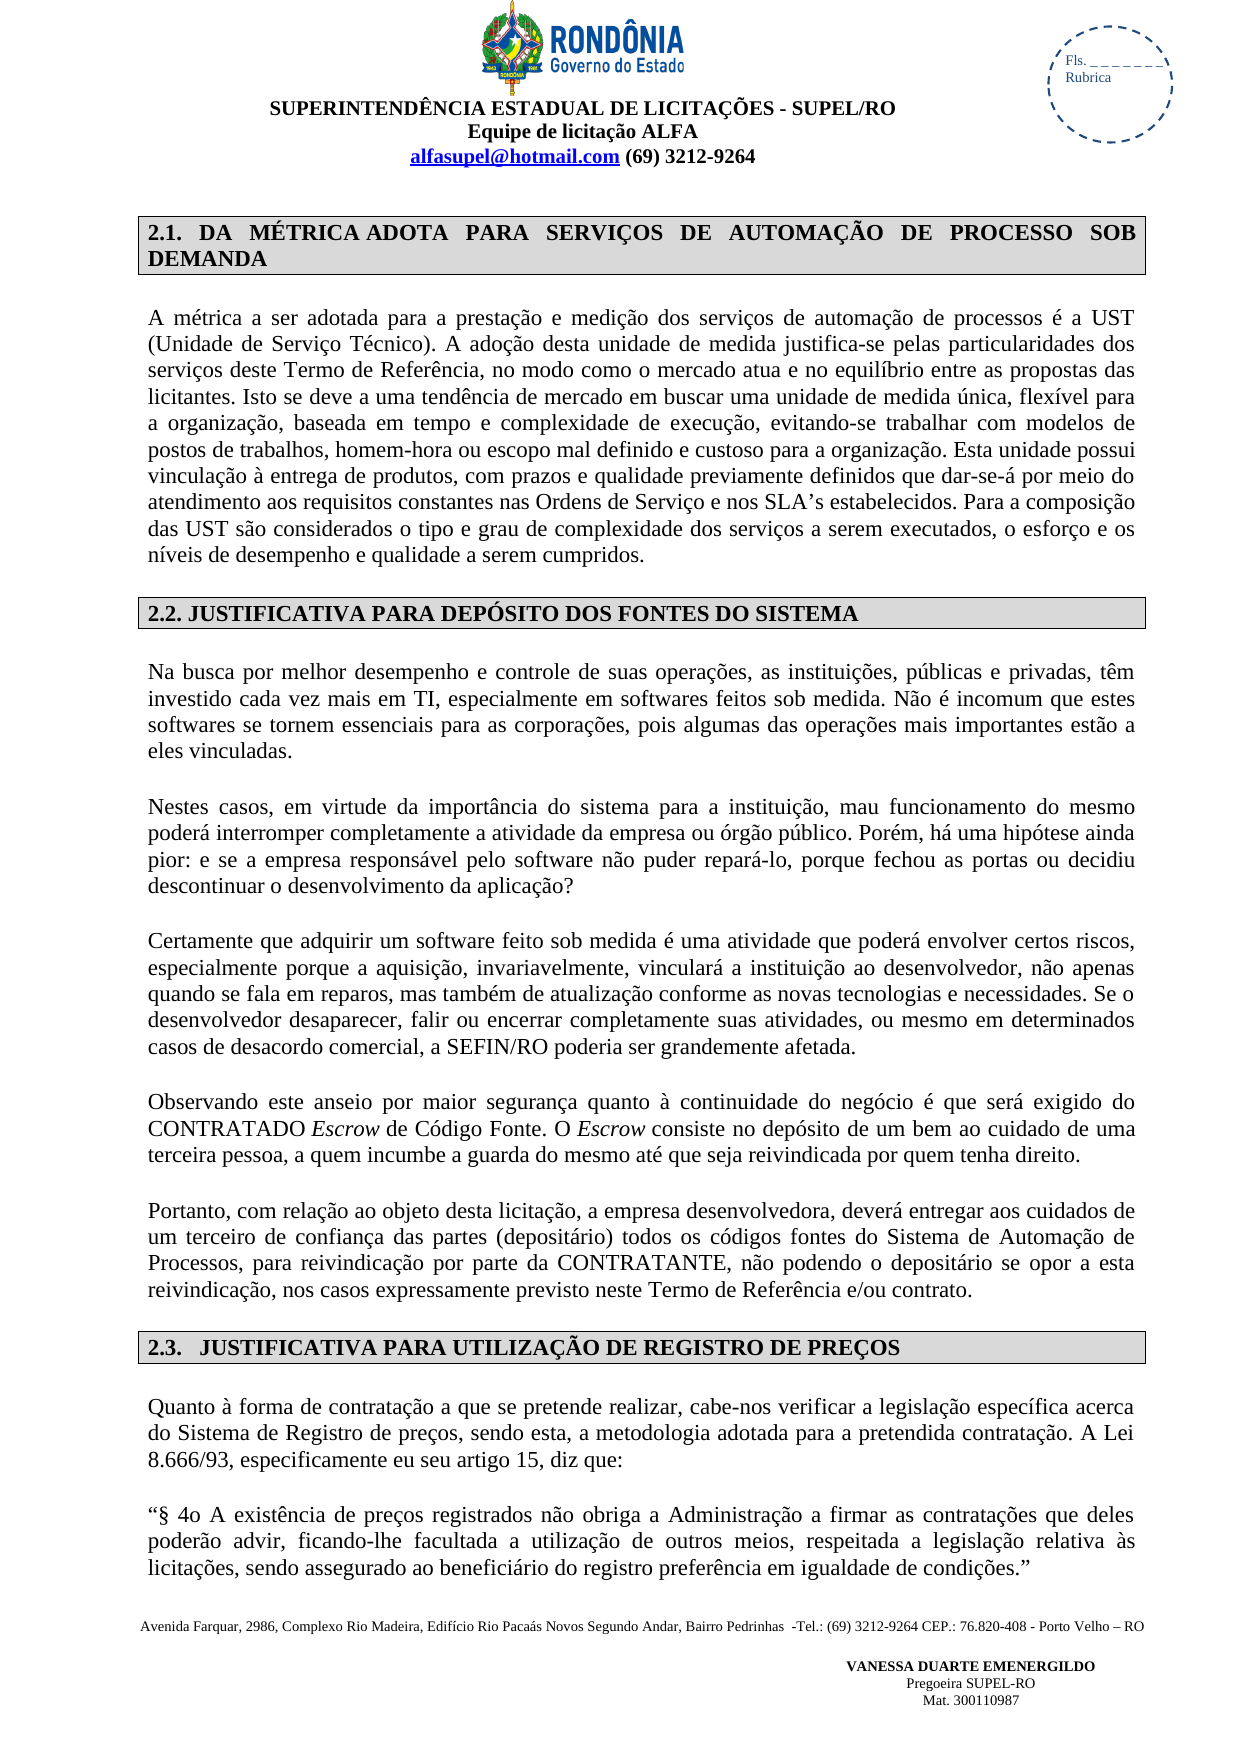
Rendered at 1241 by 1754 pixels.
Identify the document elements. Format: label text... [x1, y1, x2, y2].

text Na busca por melhor desempenho e controle de suas operações, as instituições, públicas e privadas, têm investido cada vez mais em TI, especialmente em softwares feitos sob medida. Não é incomum que estes softwares se tornem essenciais para as corporações, pois algumas das operações mais importantes estão a eles vinculadas. [148, 658, 1137, 764]
text Observando este anseio por maior segurança quanto à continuidade do negócio é que será exigido do CONTRATADO Escrow de Código Fonte. O Escrow consiste no depósito de um bem ao cuidado de uma terceira pessoa, a quem incumbe a guarda do mesmo até que seja reivindicada por quem tenha direito. [148, 1088, 1137, 1167]
picture [481, 0, 684, 96]
text 2.3. JUSTIFICATIVA PARA UTILIZAÇÃO DE REGISTRO DE PREÇOS [139, 1332, 1145, 1363]
text Quanto à forma de contratação a que se pretende realizar, cabe-nos verificar a legislação específica acerca do Sistema de Registro de preços, sendo esta, a metodologia adotada para a pretendida contratação. A Lei 8.666/93, especificamente eu seu artigo 15, diz que: [148, 1393, 1137, 1472]
text 2.1. DA MÉTRICA ADOTA PARA SERVIÇOS DE AUTOMAÇÃO DE PROCESSO SOB DEMANDA [139, 217, 1145, 274]
text A métrica a ser adotada para a prestação e medição dos serviços de automação de processos é a UST (Unidade de Serviço Técnico). A adoção desta unidade de medida justifica-se pelas particularidades dos serviços deste Termo de Referência, no modo como o mercado atua e no equilíbrio entre as propostas das licitantes. Isto se deve a uma tendência de mercado em buscar uma unidade de medida única, flexível para a organização, baseada em tempo e complexidade de execução, evitando-se trabalhar com modelos de postos de trabalhos, homem-hora ou escopo mal definido e custoso para a organização. Esta unidade possui vinculação à entrega de produtos, com prazos e qualidade previamente definidos que dar-se-á por meio do atendimento aos requisitos constantes nas Ordens de Serviço e nos SLA’s estabelecidos. Para a composição das UST são considerados o tipo e grau de complexidade dos serviços a serem executados, o esforço e os níveis de desempenho e qualidade a serem cumpridos. [148, 304, 1137, 567]
text 2.2. JUSTIFICATIVA PARA DEPÓSITO DOS FONTES DO SISTEMA [139, 598, 1145, 628]
text Certamente que adquirir um software feito sob medida é uma atividade que poderá envolver certos riscos, especialmente porque a aquisição, invariavelmente, vinculará a instituição ao desenvolvedor, não apenas quando se fala em reparos, mas também de atualização conforme as novas tecnologias e necessidades. Se o desenvolvedor desaparecer, falir ou encerrar completamente suas atividades, ou mesmo em determinados casos de desacordo comercial, a SEFIN/RO poderia ser grandemente afetada. [148, 927, 1137, 1059]
text Nestes casos, em virtude da importância do sistema para a instituição, mau funcionamento do mesmo poderá interromper completamente a atividade da empresa ou órgão público. Porém, há uma hipótese ainda pior: e se a empresa responsável pelo software não puder repará-lo, porque fechou as portas ou decidiu descontinuar o desenvolvimento da aplicação? [148, 793, 1137, 898]
text Portanto, com relação ao objeto desta licitação, a empresa desenvolvedora, deverá entregar aos cuidados de um terceiro de confiança das partes (depositário) todos os códigos fontes do Sistema de Automação de Processos, para reivindicação por parte da CONTRATANTE, não podendo o depositário se opor a esta reivindicação, nos casos expressamente previsto neste Termo de Referência e/ou contrato. [148, 1197, 1137, 1302]
text “§ 4o A existência de preços registrados não obriga a Administração a firmar as contratações que deles poderão advir, ficando-lhe facultada a utilização de outros meios, respeitada a legislação relativa às licitações, sendo assegurado ao beneficiário do registro preferência em igualdade de condições.” [148, 1501, 1137, 1580]
